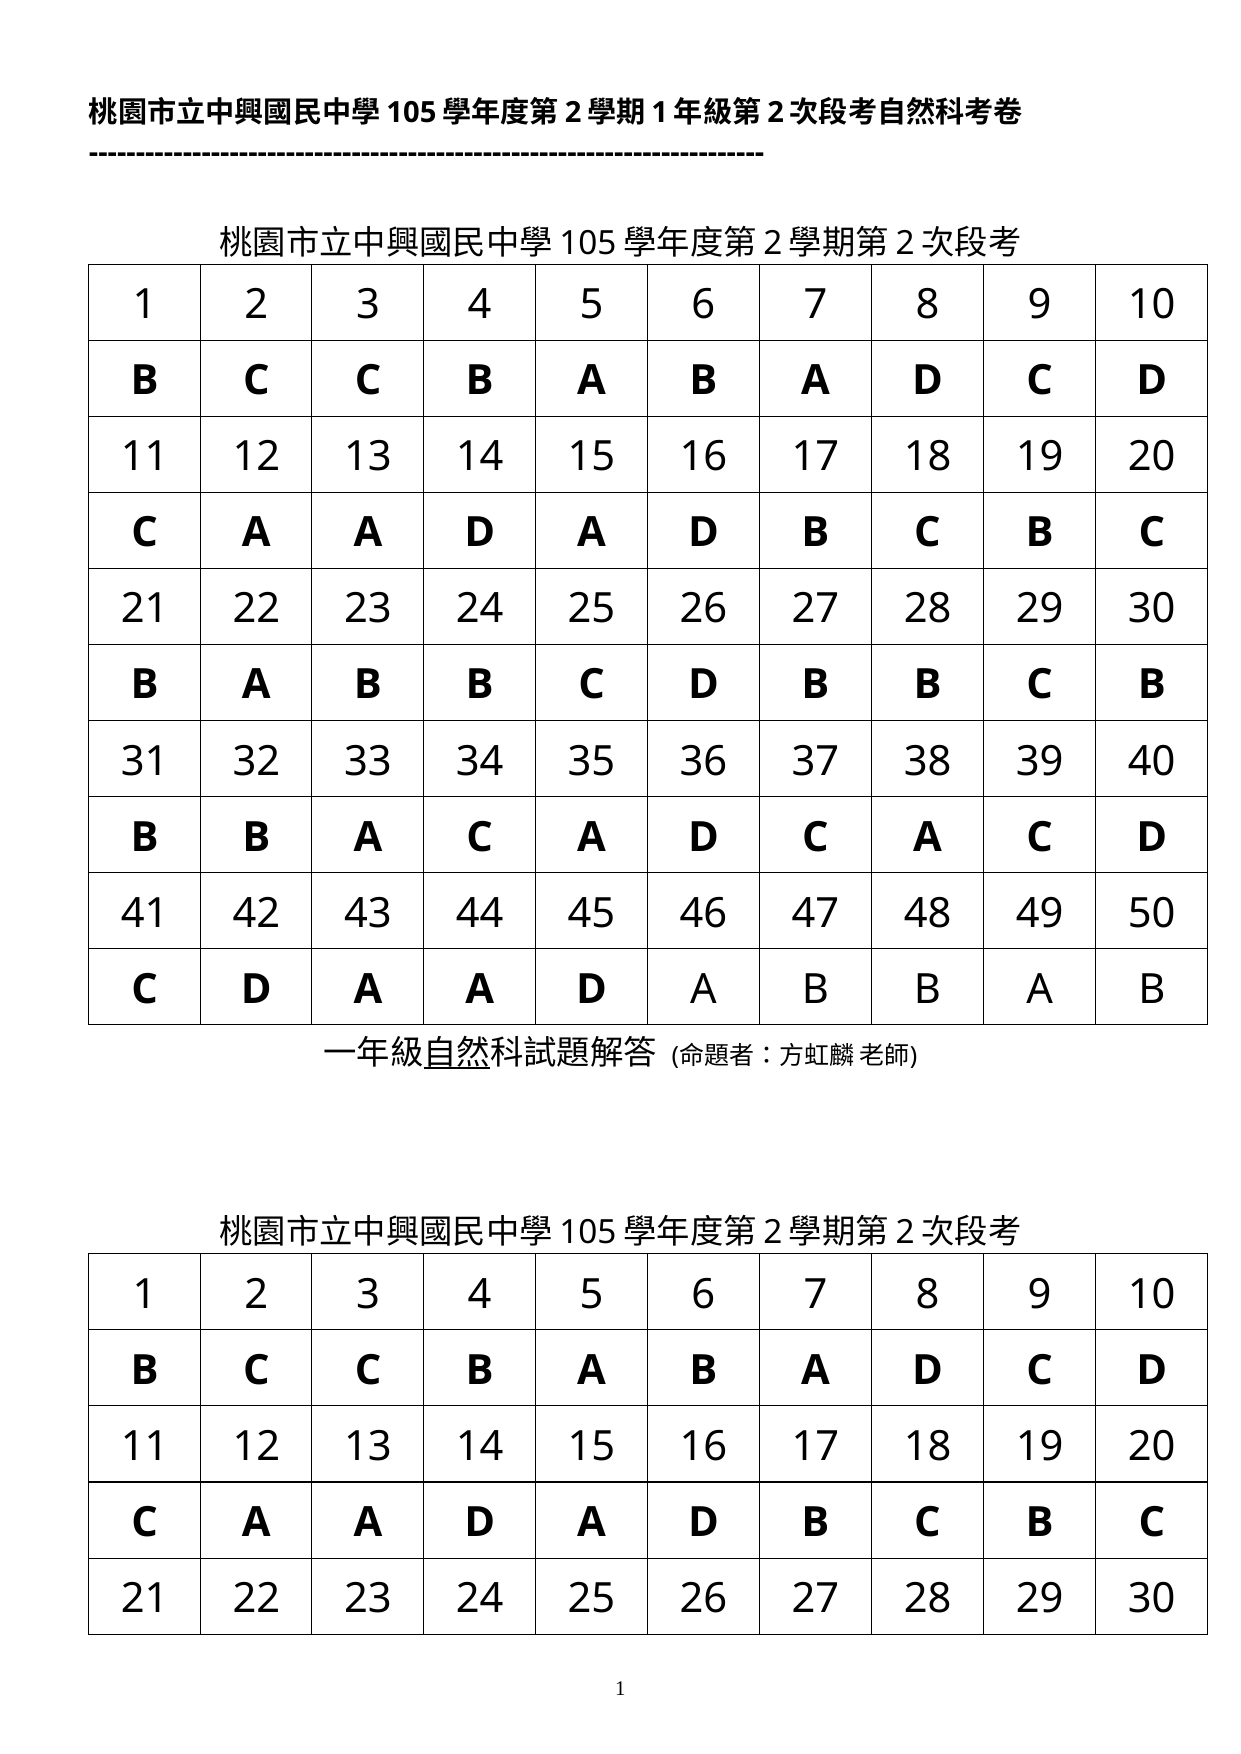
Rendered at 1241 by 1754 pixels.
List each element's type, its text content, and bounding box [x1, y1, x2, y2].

table_cell 11 [89, 1406, 200, 1481]
table_cell 19 [984, 1406, 1095, 1481]
table_cell C [536, 645, 647, 720]
table_cell 49 [984, 873, 1095, 948]
table_header 1 [89, 1254, 200, 1329]
text 桃園市立中興國民中學105學年度第2學期第2次段考 [89, 216, 1152, 264]
table_cell 22 [201, 1559, 311, 1633]
table_cell 26 [648, 569, 759, 644]
table_cell D [1096, 341, 1207, 416]
table_cell B [648, 1330, 759, 1405]
table_cell B [424, 645, 535, 720]
table_header 6 [648, 1254, 759, 1329]
table_cell A [984, 949, 1095, 1024]
table_cell C [1096, 493, 1207, 568]
table_cell C [984, 797, 1095, 872]
table_cell C [201, 341, 311, 416]
table_cell C [1096, 1483, 1207, 1557]
table_cell B [424, 341, 535, 416]
table_header 8 [872, 1254, 983, 1329]
table_cell D [648, 645, 759, 720]
table_cell 21 [89, 569, 200, 644]
table_header 8 [872, 265, 983, 340]
table_header 2 [201, 1254, 311, 1329]
table_cell D [648, 493, 759, 568]
table_cell A [201, 493, 311, 568]
table_cell A [536, 493, 647, 568]
table_cell 23 [312, 569, 423, 644]
table_cell A [201, 645, 311, 720]
text 桃園市立中興國民中學105學年度第2學期第2次段考 [89, 1205, 1152, 1253]
table_cell C [984, 1330, 1095, 1405]
table_cell A [201, 1483, 311, 1557]
table_header 7 [760, 1254, 871, 1329]
table_cell A [872, 797, 983, 872]
table_cell 50 [1096, 873, 1207, 948]
table_cell B [760, 645, 871, 720]
table_cell B [89, 1330, 200, 1405]
table_cell D [536, 949, 647, 1024]
table_cell B [872, 949, 983, 1024]
table_cell 37 [760, 721, 871, 796]
table_cell B [648, 341, 759, 416]
table_cell A [312, 797, 423, 872]
table_cell 22 [201, 569, 311, 644]
table_cell B [984, 493, 1095, 568]
table_cell C [424, 797, 535, 872]
table_cell 41 [89, 873, 200, 948]
table_cell A [536, 797, 647, 872]
table_cell B [424, 1330, 535, 1405]
table_cell C [984, 645, 1095, 720]
table_cell D [872, 1330, 983, 1405]
table_cell 19 [984, 417, 1095, 492]
table_cell 48 [872, 873, 983, 948]
table_cell 25 [536, 1559, 647, 1633]
table_cell 20 [1096, 1406, 1207, 1481]
table_header 7 [760, 265, 871, 340]
table_cell A [760, 1330, 871, 1405]
table_cell 46 [648, 873, 759, 948]
table_cell C [872, 493, 983, 568]
table_cell 29 [984, 1559, 1095, 1633]
table_cell 20 [1096, 417, 1207, 492]
table_header 9 [984, 265, 1095, 340]
table_cell 30 [1096, 1559, 1207, 1633]
table_cell 45 [536, 873, 647, 948]
table_cell 25 [536, 569, 647, 644]
table_cell 27 [760, 1559, 871, 1633]
table_header 4 [424, 265, 535, 340]
table_cell D [201, 949, 311, 1024]
table_cell A [312, 949, 423, 1024]
table_header 5 [536, 1254, 647, 1329]
table_cell 13 [312, 417, 423, 492]
table_cell D [648, 1483, 759, 1557]
table_cell 28 [872, 569, 983, 644]
table_cell B [1096, 645, 1207, 720]
table_cell A [312, 493, 423, 568]
table_cell B [760, 1483, 871, 1557]
table_cell C [312, 1330, 423, 1405]
table_cell B [760, 493, 871, 568]
table_cell 27 [760, 569, 871, 644]
table_header 10 [1096, 1254, 1207, 1329]
table_cell 15 [536, 1406, 647, 1481]
table_cell 31 [89, 721, 200, 796]
table_cell 16 [648, 417, 759, 492]
table_cell 47 [760, 873, 871, 948]
table_cell D [648, 797, 759, 872]
table_header 10 [1096, 265, 1207, 340]
table_cell B [872, 645, 983, 720]
table_header 5 [536, 265, 647, 340]
table_cell 12 [201, 1406, 311, 1481]
table_header 6 [648, 265, 759, 340]
table_header 2 [201, 265, 311, 340]
table_cell B [89, 341, 200, 416]
table_cell 34 [424, 721, 535, 796]
table_cell C [89, 949, 200, 1024]
table_cell 44 [424, 873, 535, 948]
table_cell B [89, 797, 200, 872]
table_cell 29 [984, 569, 1095, 644]
table_cell C [312, 341, 423, 416]
table_cell 12 [201, 417, 311, 492]
table_header 3 [312, 265, 423, 340]
table_cell D [1096, 1330, 1207, 1405]
table_cell 39 [984, 721, 1095, 796]
table_cell A [424, 949, 535, 1024]
table_cell 13 [312, 1406, 423, 1481]
table_cell D [1096, 797, 1207, 872]
table_cell 17 [760, 417, 871, 492]
table_cell 18 [872, 417, 983, 492]
table_cell A [312, 1483, 423, 1557]
table_cell 24 [424, 569, 535, 644]
table_cell 23 [312, 1559, 423, 1633]
table_cell C [89, 1483, 200, 1557]
table_cell D [424, 493, 535, 568]
table_cell D [424, 1483, 535, 1557]
table_cell 42 [201, 873, 311, 948]
table_cell B [760, 949, 871, 1024]
table_cell A [536, 1330, 647, 1405]
table_cell B [89, 645, 200, 720]
table_cell C [201, 1330, 311, 1405]
table_cell 26 [648, 1559, 759, 1633]
table_cell C [984, 341, 1095, 416]
table_cell A [536, 1483, 647, 1557]
text 一年級自然科試題解答 (命題者：方虹麟 老師) [89, 1025, 1152, 1074]
table_cell 24 [424, 1559, 535, 1633]
table_cell 35 [536, 721, 647, 796]
table_cell 40 [1096, 721, 1207, 796]
table_header 9 [984, 1254, 1095, 1329]
table_cell B [984, 1483, 1095, 1557]
table_cell 21 [89, 1559, 200, 1633]
table_cell 14 [424, 417, 535, 492]
table_cell 36 [648, 721, 759, 796]
table_cell A [648, 949, 759, 1024]
table_cell D [872, 341, 983, 416]
table_cell B [312, 645, 423, 720]
table_cell 17 [760, 1406, 871, 1481]
table_cell 43 [312, 873, 423, 948]
table_cell B [201, 797, 311, 872]
table_cell 15 [536, 417, 647, 492]
table_cell 38 [872, 721, 983, 796]
table_header 3 [312, 1254, 423, 1329]
table_cell A [760, 341, 871, 416]
table_cell A [536, 341, 647, 416]
table_cell C [760, 797, 871, 872]
table_header 1 [89, 265, 200, 340]
table_cell 14 [424, 1406, 535, 1481]
table_cell B [1096, 949, 1207, 1024]
table_cell 18 [872, 1406, 983, 1481]
table_cell 11 [89, 417, 200, 492]
table_cell 33 [312, 721, 423, 796]
table_header 4 [424, 1254, 535, 1329]
table_cell 30 [1096, 569, 1207, 644]
table_cell C [89, 493, 200, 568]
table_cell 28 [872, 1559, 983, 1633]
table_cell 16 [648, 1406, 759, 1481]
table_cell 32 [201, 721, 311, 796]
table_cell C [872, 1483, 983, 1557]
